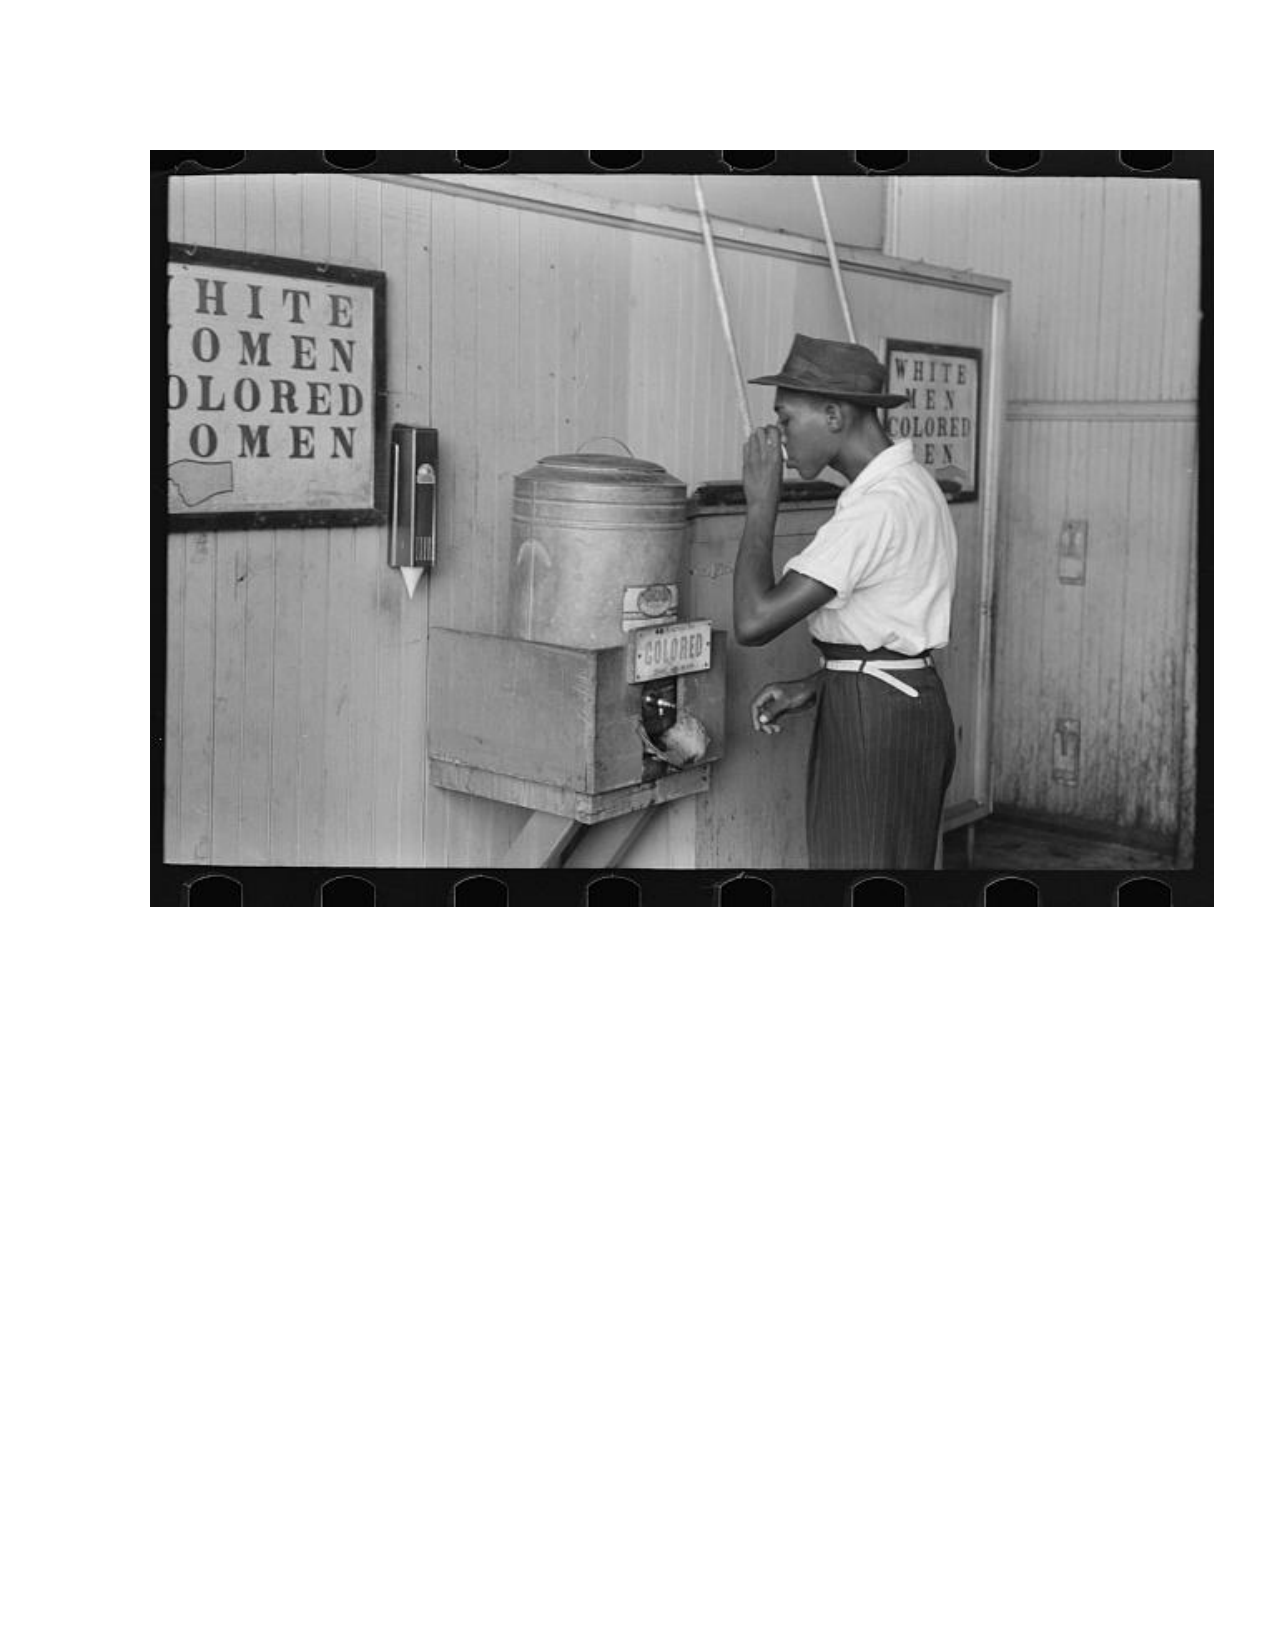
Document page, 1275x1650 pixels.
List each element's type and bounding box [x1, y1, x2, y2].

picture [150, 150, 1214, 907]
